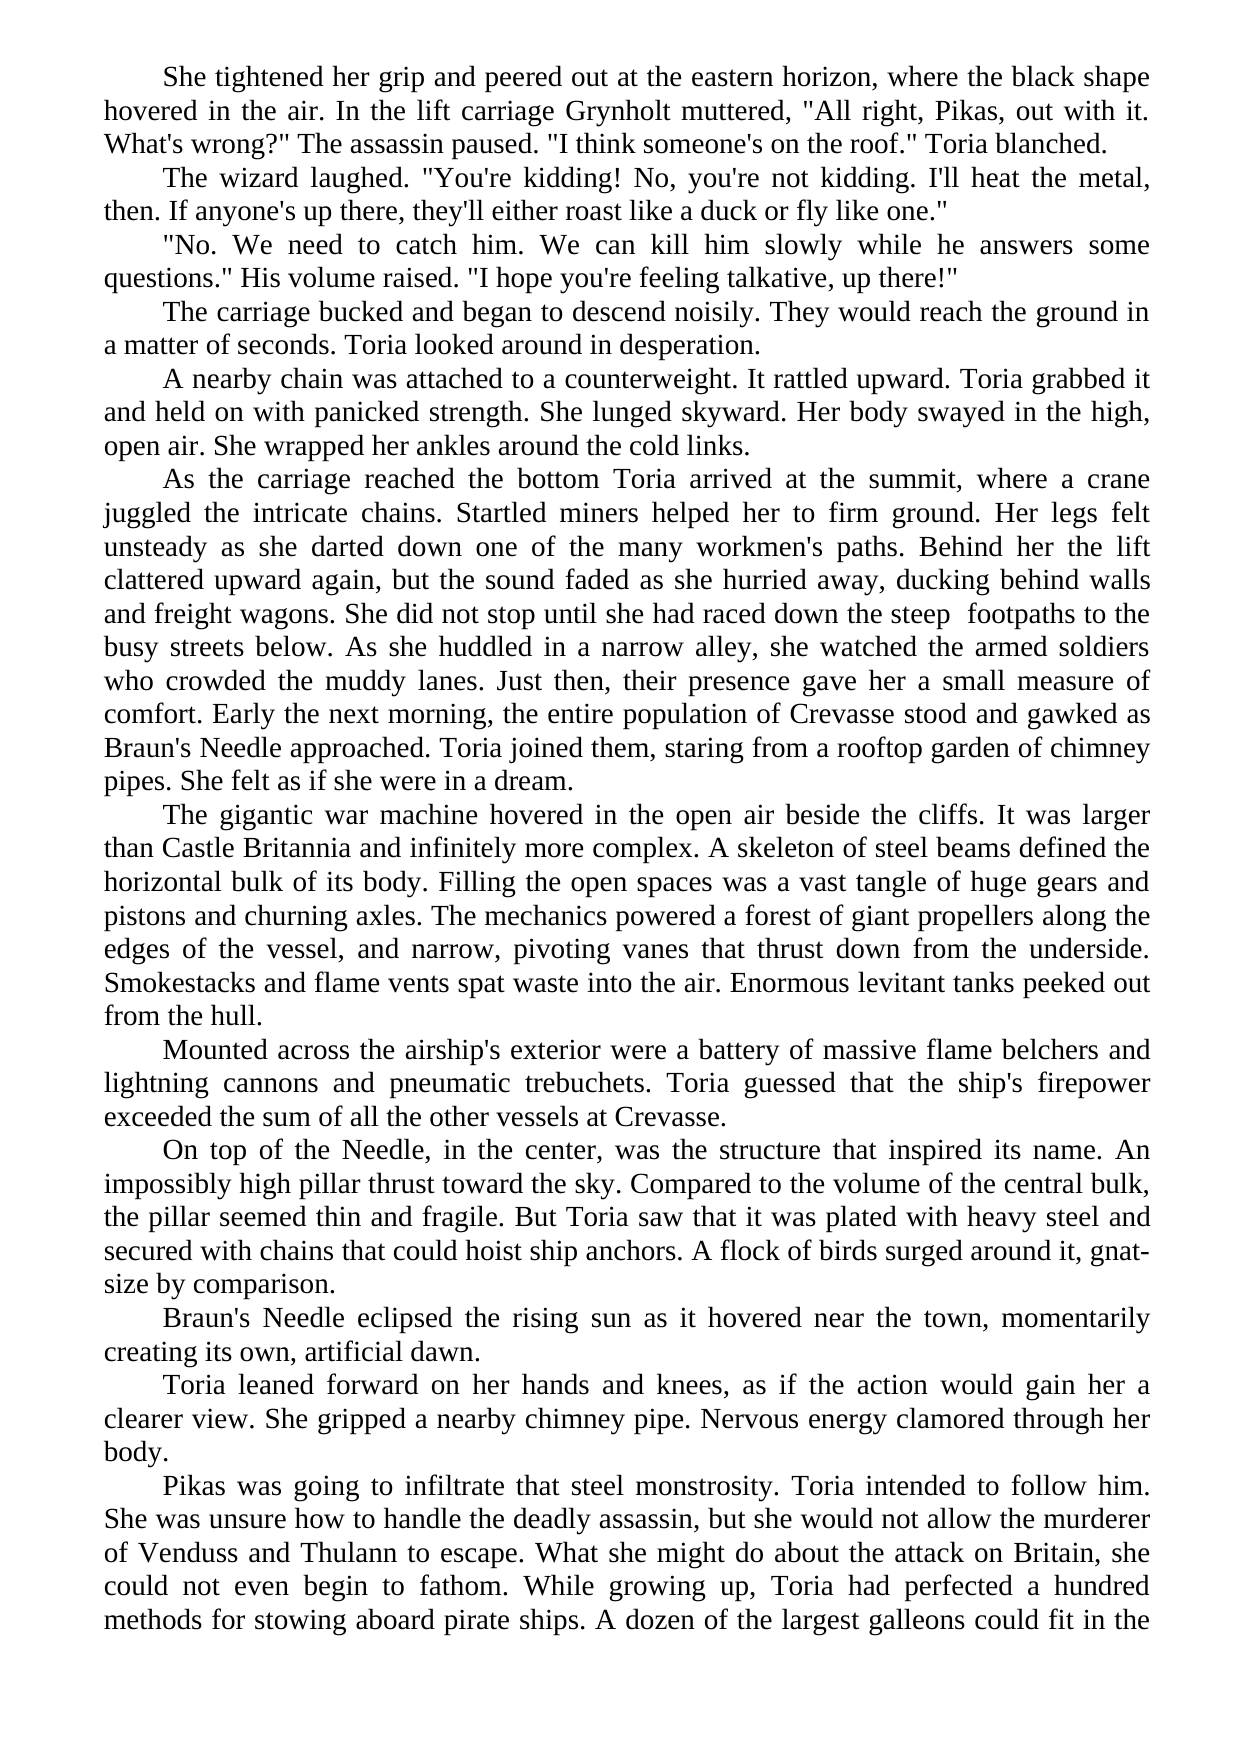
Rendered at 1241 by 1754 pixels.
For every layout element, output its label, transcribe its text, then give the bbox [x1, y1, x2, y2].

text As the carriage reached the bottom Toria arrived at the summit, where a crane juggled the intricate chains. Startled miners helped her to firm ground. Her legs felt unsteady as she darted down one of the many workmen's paths. Behind her the lift clattered upward again, but the sound faded as she hurried away, ducking behind walls and freight wagons. She did not stop until she had raced down the steep footpaths to the busy streets below. As she huddled in a narrow alley, she watched the armed soldiers who crowded the muddy lanes. Just then, their presence gave her a small measure of comfort. Early the next morning, the entire population of Crevasse stood and gawked as Braun's Needle approached. Toria joined them, staring from a rooftop garden of chimney pipes. She felt as if she were in a dream. [103, 462, 1152, 797]
text A nearby chain was attached to a counterweight. It rattled upward. Toria grabbed it and held on with panicked strength. She lunged skyward. Her body swayed in the high, open air. She wrapped her ankles around the cold links. [103, 361, 1152, 462]
text Mounted across the airship's exterior were a battery of massive flame belchers and lightning cannons and pneumatic trebuchets. Toria guessed that the ship's firepower exceeded the sum of all the other vessels at Crevasse. [103, 1032, 1152, 1132]
text Toria leaned forward on her hands and knees, as if the action would gain her a clearer view. She gripped a nearby chimney pipe. Nervous energy clamored through her body. [103, 1367, 1152, 1468]
text The carriage bucked and began to descend noisily. They would reach the ground in a matter of seconds. Toria looked around in desperation. [103, 294, 1152, 361]
text The gigantic war machine hovered in the open air beside the cliffs. It was larger than Castle Britannia and infinitely more complex. A skeleton of steel beams defined the horizontal bulk of its body. Filling the open spaces was a vast tangle of huge gears and pistons and churning axles. The mechanics powered a forest of giant propellers along the edges of the vessel, and narrow, pivoting vanes that thrust down from the underside. Smokestacks and flame vents spat waste into the air. Enormous levitant tanks peeked out from the hull. [103, 797, 1152, 1032]
text Braun's Needle eclipsed the rising sun as it hovered near the town, momentarily creating its own, artificial dawn. [103, 1300, 1152, 1367]
text On top of the Needle, in the center, was the structure that inspired its name. An impossibly high pillar thrust toward the sky. Compared to the volume of the central bulk, the pillar seemed thin and fragile. But Toria saw that it was plated with heavy steel and secured with chains that could hoist ship anchors. A flock of birds surged around it, gnat-size by comparison. [103, 1132, 1152, 1300]
text The wizard laughed. "You're kidding! No, you're not kidding. I'll heat the metal, then. If anyone's up there, they'll either roast like a duck or fly like one." [103, 160, 1152, 227]
text "No. We need to catch him. We can kill him slowly while he answers some questions." His volume raised. "I hope you're feeling talkative, up there!" [103, 227, 1152, 294]
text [103, 1468, 1152, 1636]
text She tightened her grip and peered out at the eastern horizon, where the black shape hovered in the air. In the lift carriage Grynholt muttered, "All right, Pikas, out with it. What's wrong?" The assassin paused. "I think someone's on the roof." Toria blanched. [103, 59, 1152, 160]
